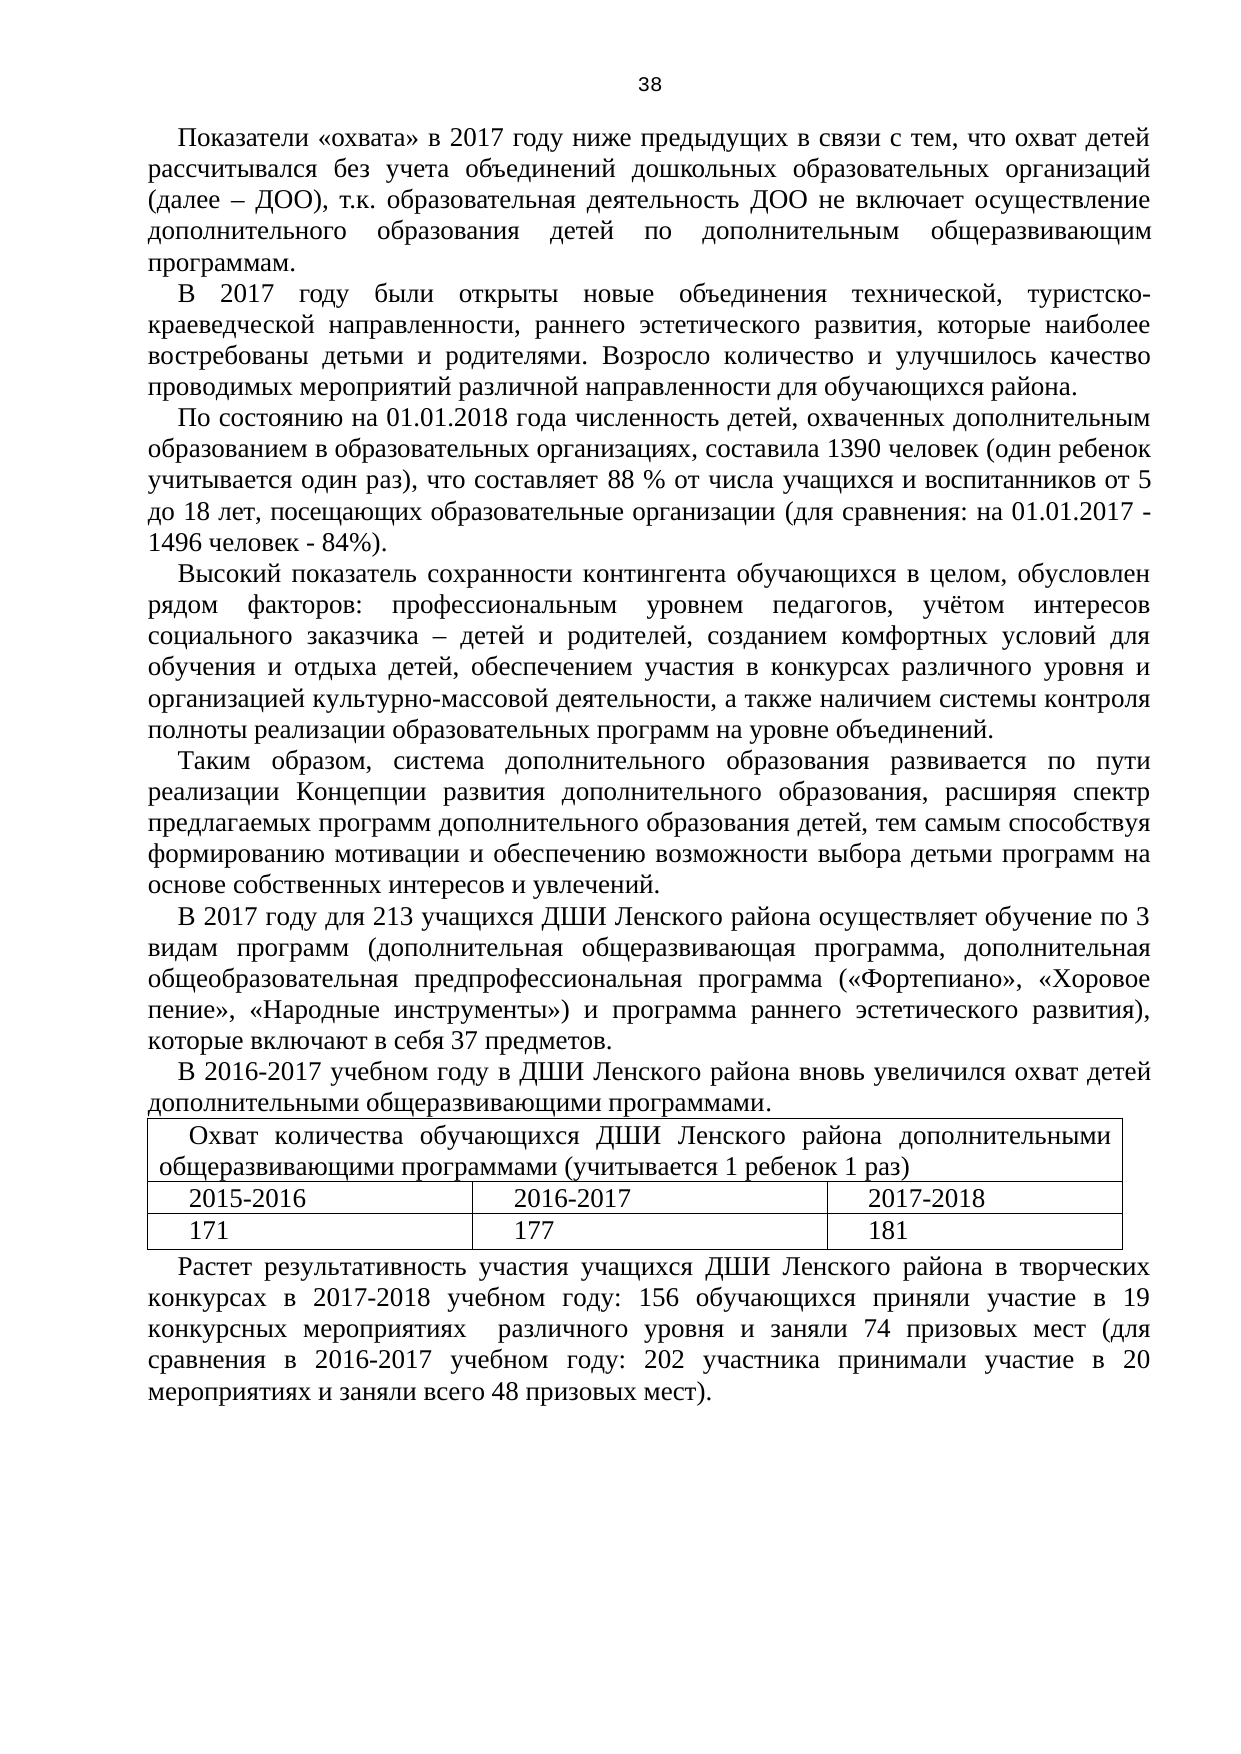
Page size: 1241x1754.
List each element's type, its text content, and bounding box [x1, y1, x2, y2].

table_header Охват количества обучающихся ДШИ Ленского района дополнительными общеразвивающими программами (учитывается 1 ребенок 1 раз) [148, 1119, 1122, 1181]
text Высокий показатель сохранности контингента обучающихся в целом, обусловлен рядом факторов: профессиональным уровнем педагогов, учётом интересов социального заказчика – детей и родителей, созданием комфортных условий для обучения и отдыха детей, обеспечением участия в конкурсах различного уровня и организацией культурно-массовой деятельности, а также наличием системы контроля полноты реализации образовательных программ на уровне объединений. [148, 557, 1152, 744]
table_cell 2015-2016 [148, 1182, 472, 1213]
table_cell 2016-2017 [473, 1182, 827, 1213]
text Таким образом, система дополнительного образования развивается по пути реализации Концепции развития дополнительного образования, расширяя спектр предлагаемых программ дополнительного образования детей, тем самым способствуя формированию мотивации и обеспечению возможности выбора детьми программ на основе собственных интересов и увлечений. [148, 744, 1152, 900]
text Показатели «охвата» в 2017 году ниже предыдущих в связи с тем, что охват детей рассчитывался без учета объединений дошкольных образовательных организаций (далее – ДОО), т.к. образовательная деятельность ДОО не включает осуществление дополнительного образования детей по дополнительным общеразвивающим программам. [148, 121, 1152, 277]
text Растет результативность участия учащихся ДШИ Ленского района в творческих конкурсах в 2017-2018 учебном году: 156 обучающихся приняли участие в 19 конкурсных мероприятиях различного уровня и заняли 74 призовых мест (для сравнения в 2016-2017 учебном году: 202 участника принимали участие в 20 мероприятиях и заняли всего 48 призовых мест). [148, 1250, 1152, 1406]
text В 2016-2017 учебном году в ДШИ Ленского района вновь увеличился охват детей дополнительными общеразвивающими программами. [148, 1055, 1152, 1118]
table_cell 181 [828, 1214, 1122, 1249]
text В 2017 году для 213 учащихся ДШИ Ленского района осуществляет обучение по 3 видам программ (дополнительная общеразвивающая программа, дополнительная общеобразовательная предпрофессиональная программа («Фортепиано», «Хоровое пение», «Народные инструменты») и программа раннего эстетического развития), которые включают в себя 37 предметов. [148, 900, 1152, 1055]
table_cell 171 [148, 1214, 472, 1249]
table_cell 177 [473, 1214, 827, 1249]
text В 2017 году были открыты новые объединения технической, туристско-краеведческой направленности, раннего эстетического развития, которые наиболее востребованы детьми и родителями. Возросло количество и улучшилось качество проводимых мероприятий различной направленности для обучающихся района. [148, 277, 1152, 401]
text По состоянию на 01.01.2018 года численность детей, охваченных дополнительным образованием в образовательных организациях, составила 1390 человек (один ребенок учитывается один раз), что составляет 88 % от числа учащихся и воспитанников от 5 до 18 лет, посещающих образовательные организации (для сравнения: на 01.01.2017 - 1496 человек - 84%). [148, 401, 1152, 557]
table_cell 2017-2018 [828, 1182, 1122, 1213]
